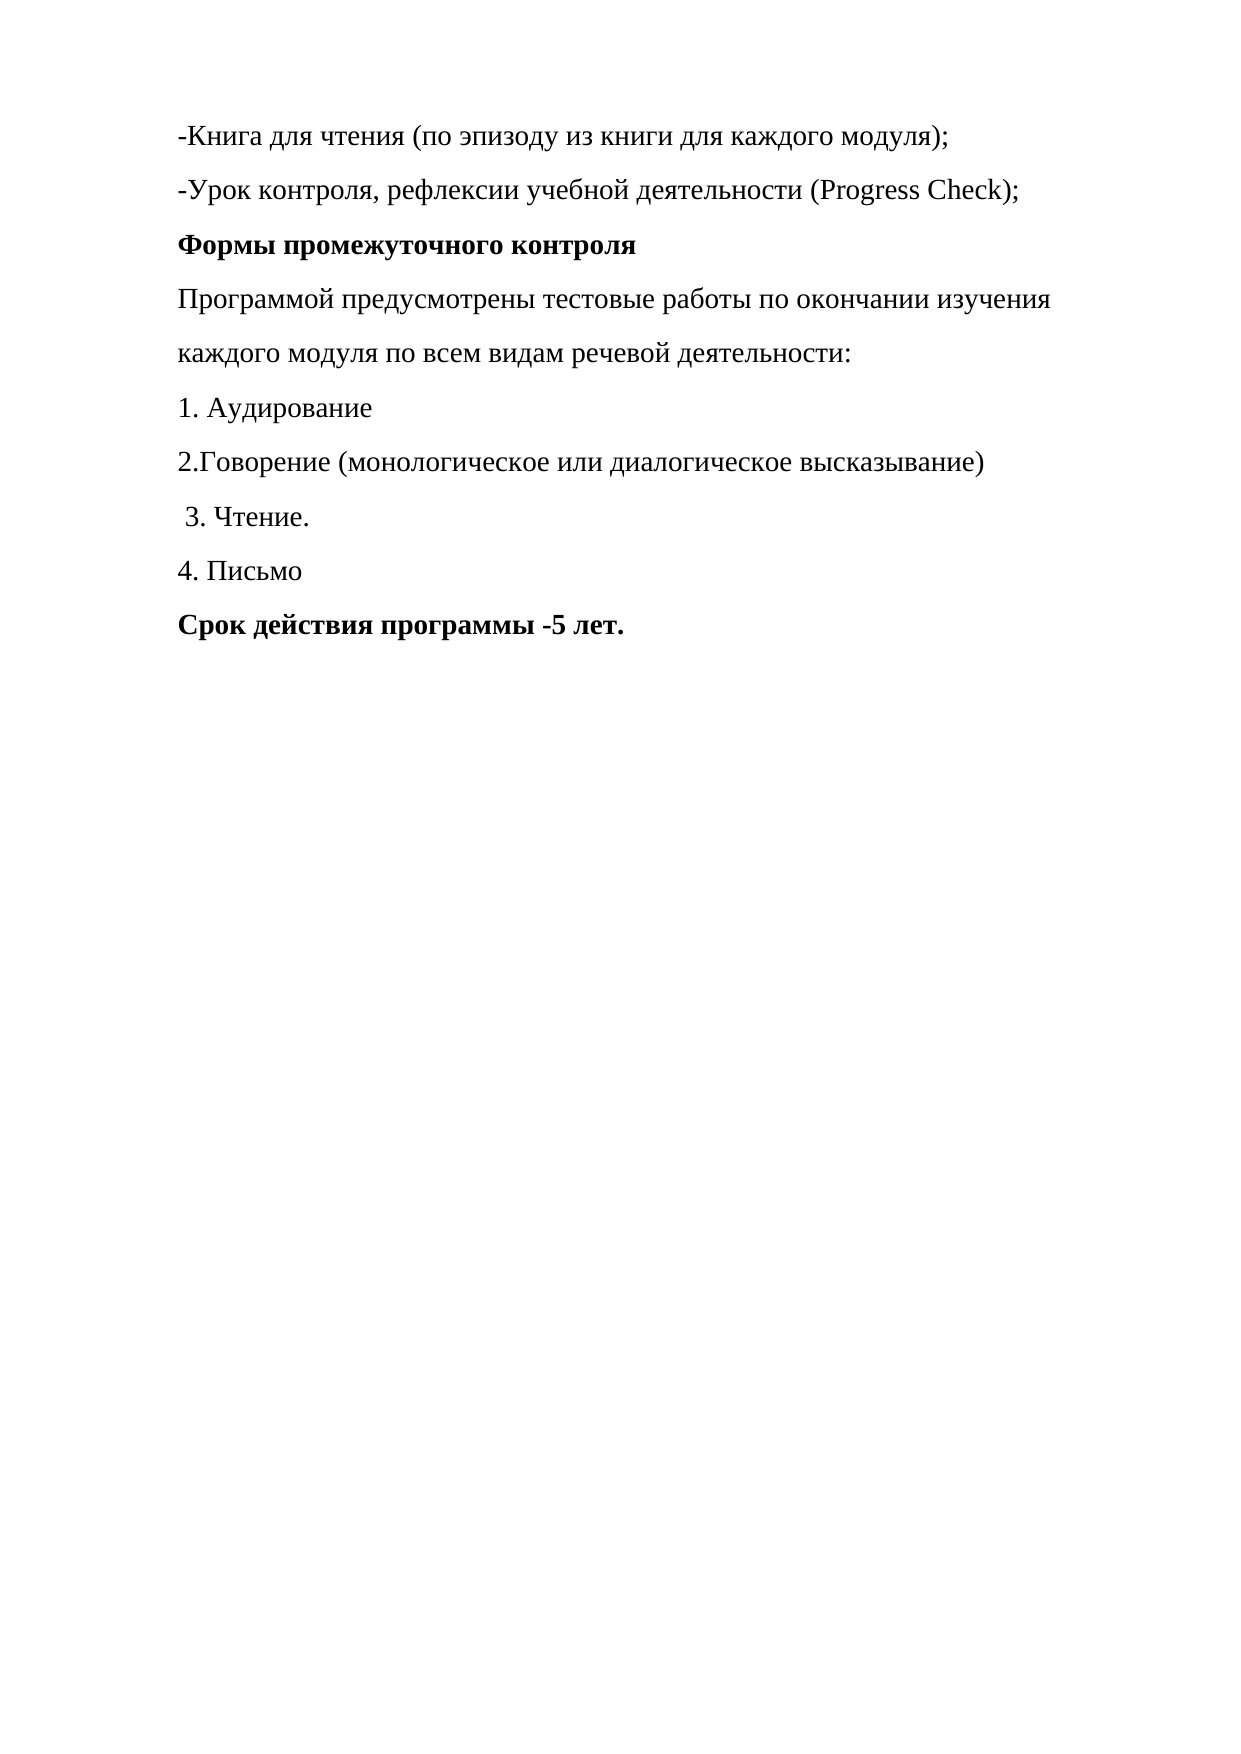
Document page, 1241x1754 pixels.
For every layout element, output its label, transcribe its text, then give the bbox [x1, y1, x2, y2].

text каждого модуля по всем видам речевой деятельности: [177, 336, 1152, 369]
text -Книга для чтения (по эпизоду из книги для каждого модуля); [177, 118, 1152, 152]
text 4. Письмо [177, 553, 1152, 587]
text -Урок контроля, рефлексии учебной деятельности (Progress Check); [177, 172, 1152, 206]
text 3. Чтение. [177, 499, 1152, 532]
text Формы промежуточного контроля [177, 227, 1152, 260]
text Срок действия программы -5 лет. [177, 607, 1152, 641]
text 1. Аудирование [177, 390, 1152, 423]
text 2.Говорение (монологическое или диалогическое высказывание) [177, 444, 1152, 478]
text Программой предусмотрены тестовые работы по окончании изучения [177, 281, 1152, 315]
